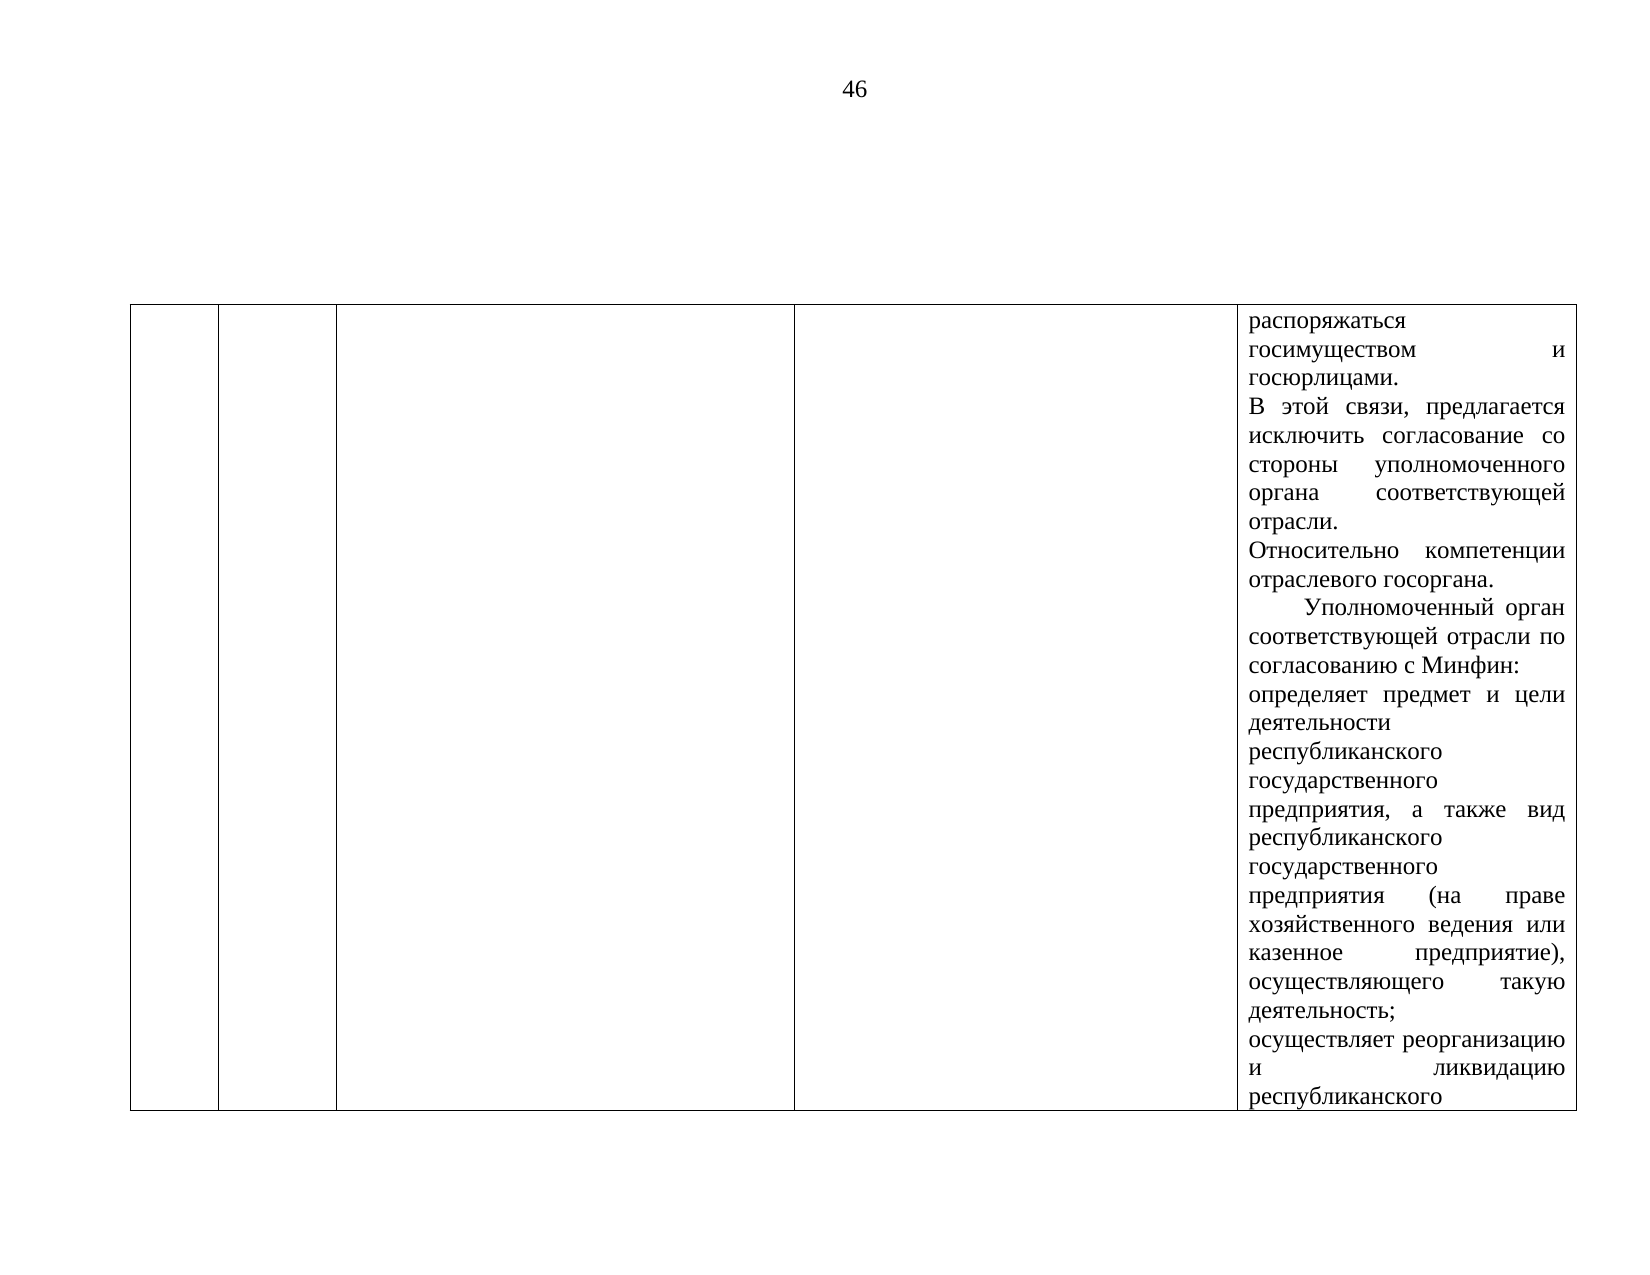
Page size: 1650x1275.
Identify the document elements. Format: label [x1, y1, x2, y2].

table_cell [1238, 305, 1576, 1110]
table_cell [795, 305, 1237, 1110]
table_cell [219, 305, 336, 1110]
table_cell [131, 305, 218, 1110]
table_cell [337, 305, 794, 1110]
